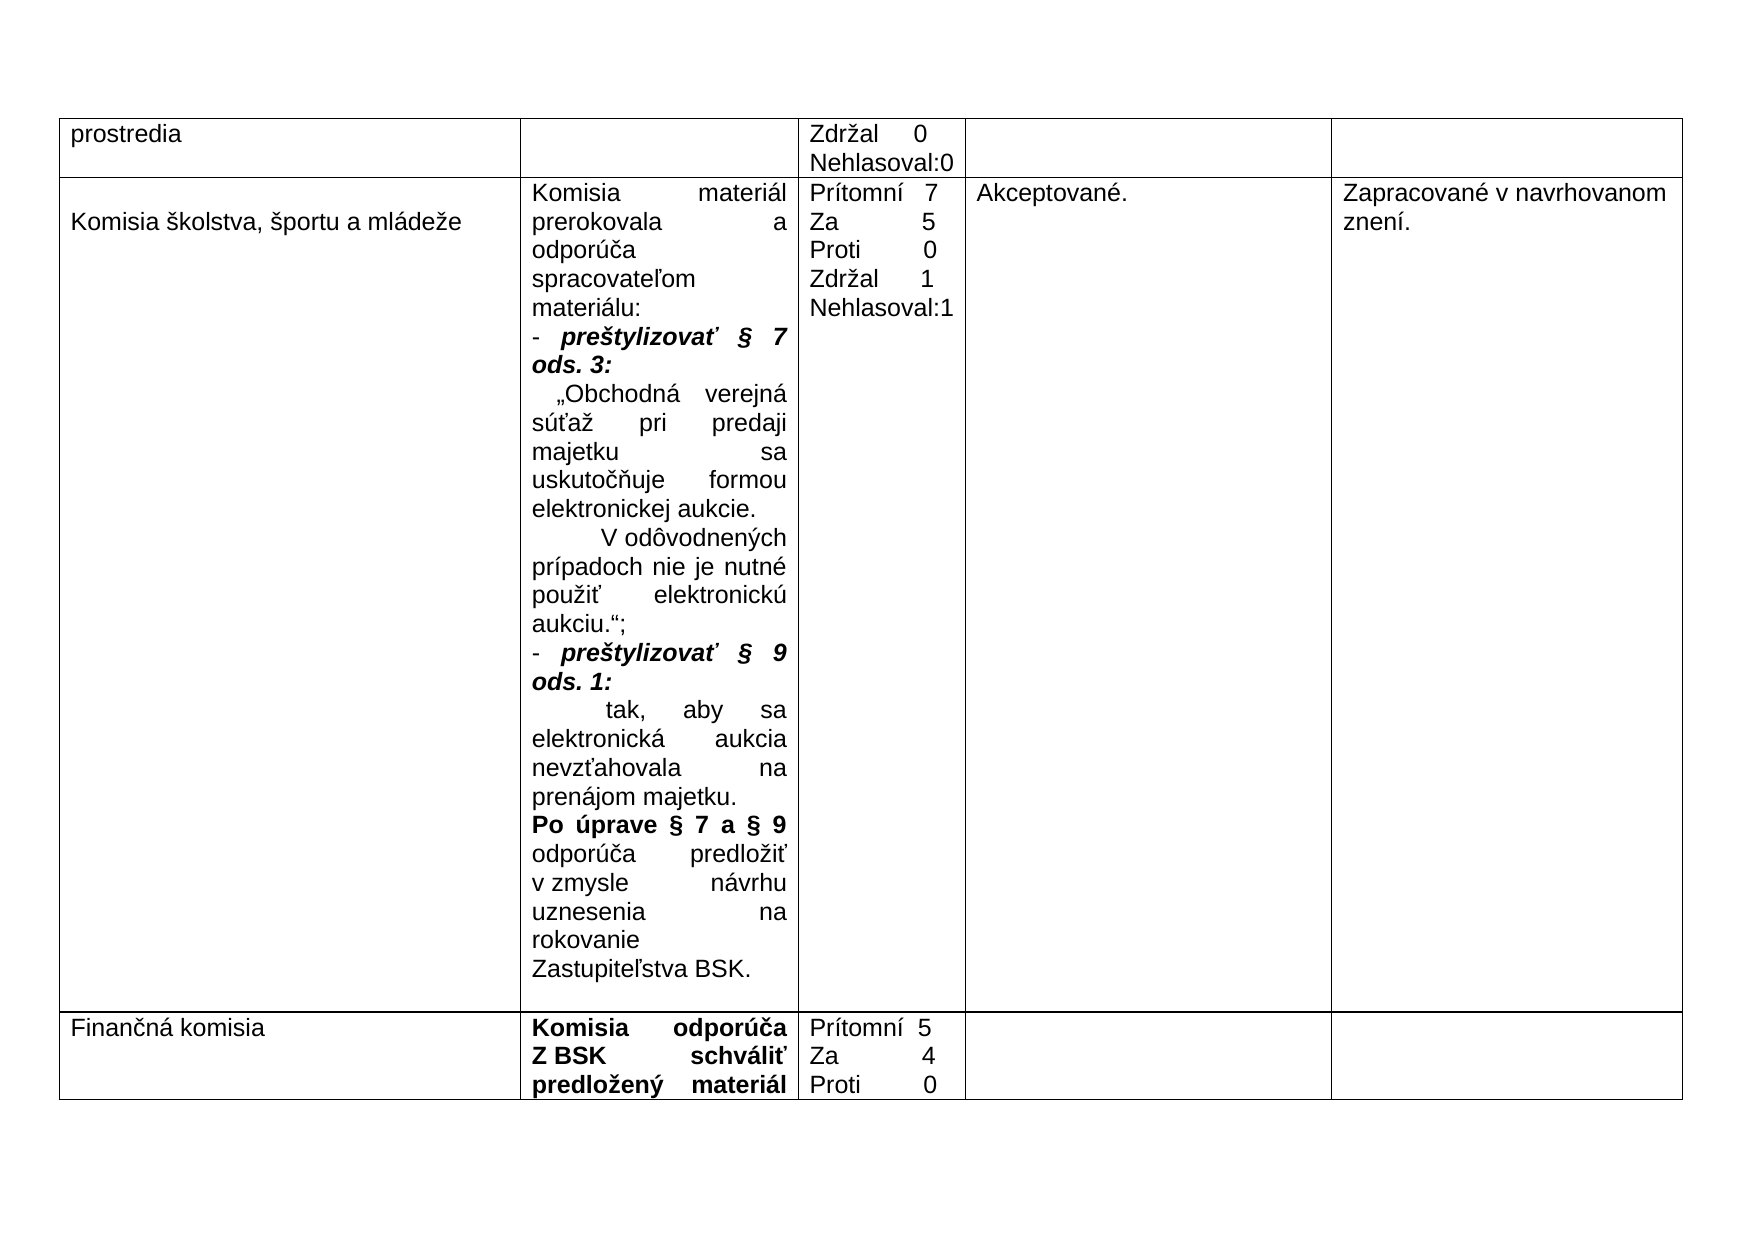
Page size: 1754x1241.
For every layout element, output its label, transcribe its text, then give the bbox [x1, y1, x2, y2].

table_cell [799, 1013, 965, 1099]
table_cell Zapracované v navrhovanom znení. [1332, 178, 1682, 1011]
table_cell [521, 1013, 798, 1099]
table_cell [60, 119, 520, 177]
table_cell Akceptované. [966, 178, 1331, 1011]
table_cell Prítomní 7 Za 5 Proti 0 Zdržal 1 Nehlasoval:1 [799, 178, 965, 1011]
table_cell [1332, 119, 1682, 177]
table_cell [1332, 1013, 1682, 1099]
table_cell Komisia materiál prerokovala a odporúča spracovateľom materiálu: - preštylizovať § 7 ods. 3: „Obchodná verejná súťaž pri predaji majetku sa uskutočňuje formou elektronickej aukcie. V odôvodnených prípadoch nie je nutné použiť elektronickú aukciu.“; - preštylizovať § 9 ods. 1: tak, aby sa elektronická aukcia nevzťahovala na prenájom majetku. Po úprave § 7 a § 9 odporúča predložiť v zmysle návrhu uznesenia na rokovanie Zastupiteľstva BSK. [521, 178, 798, 1011]
table_cell Komisia školstva, športu a mládeže [60, 178, 520, 1011]
table_cell Finančná komisia [60, 1013, 520, 1099]
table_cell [521, 119, 798, 177]
table_cell [966, 1013, 1331, 1099]
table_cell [799, 119, 965, 177]
table_cell [966, 119, 1331, 177]
